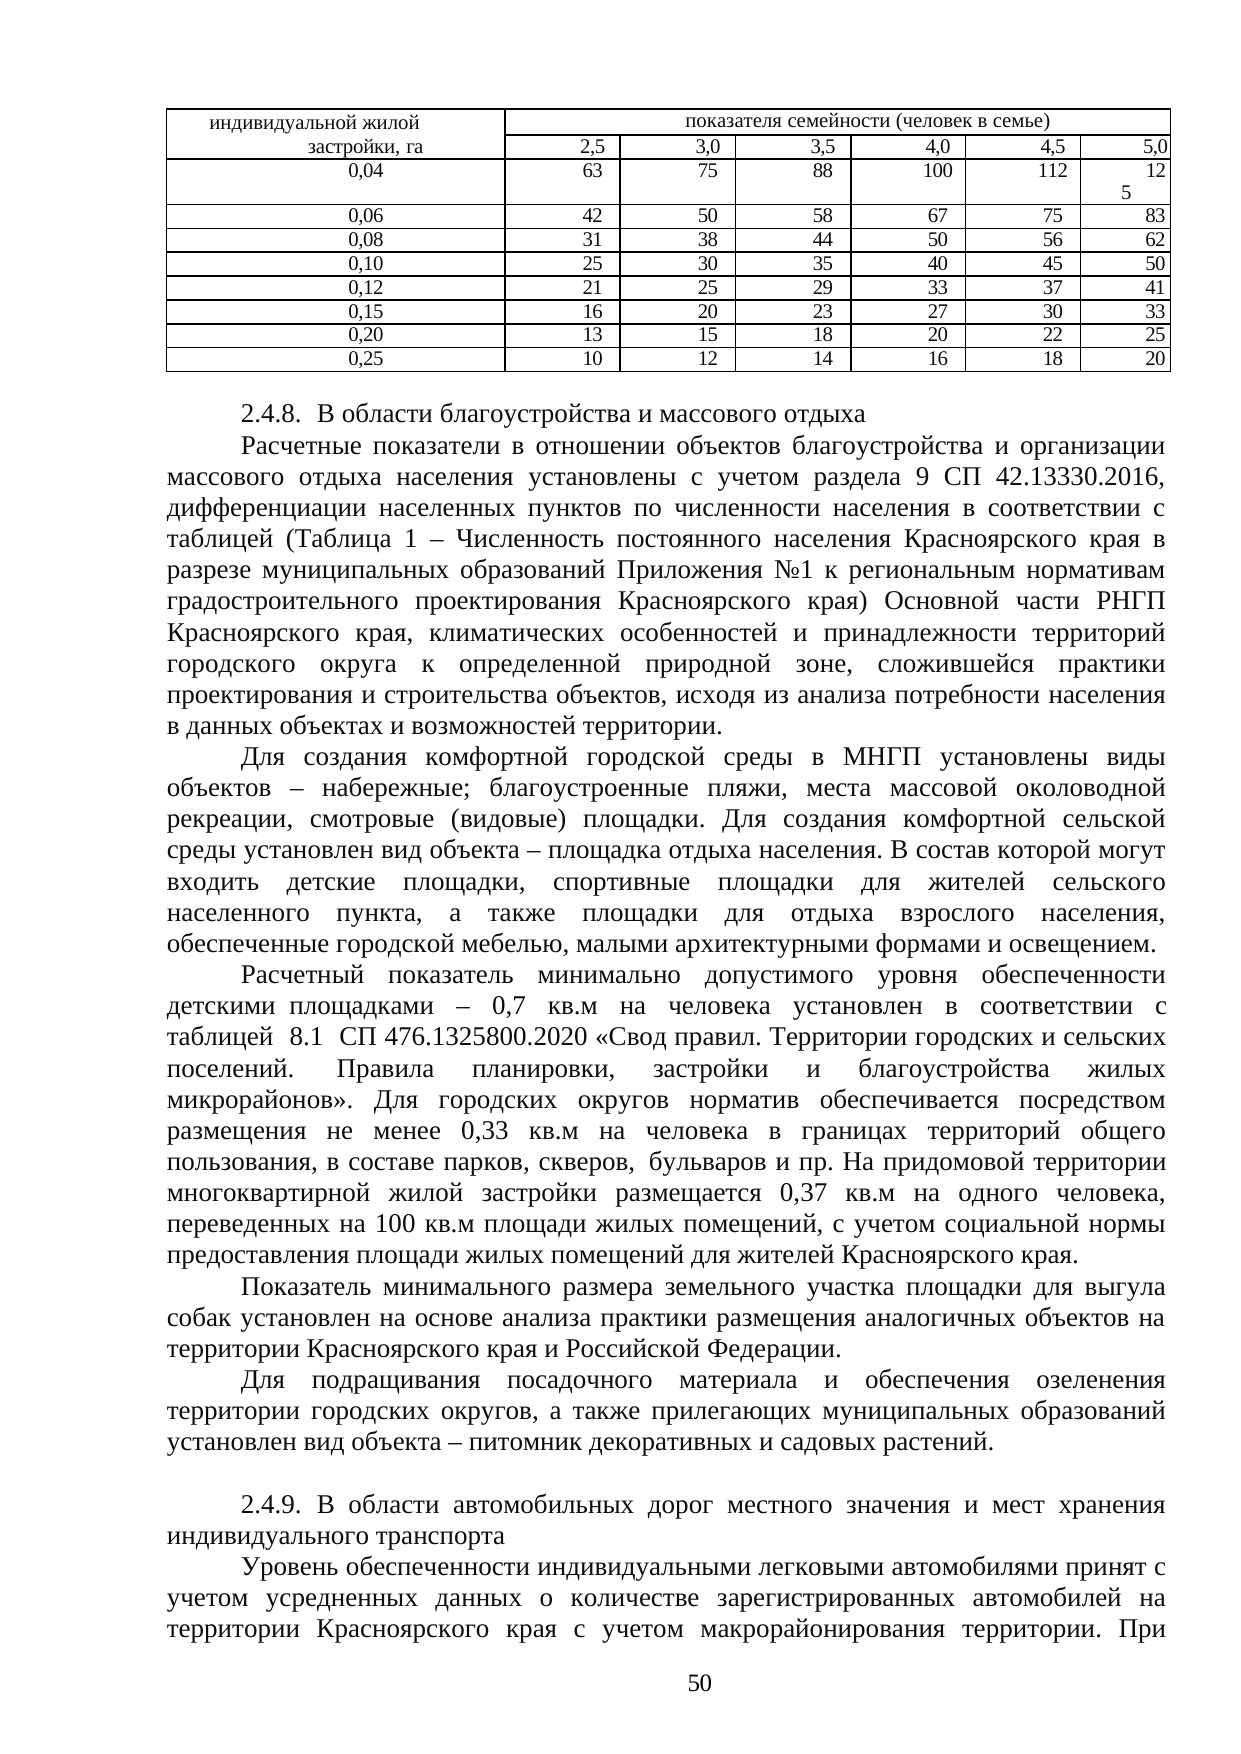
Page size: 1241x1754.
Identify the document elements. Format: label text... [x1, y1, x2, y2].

table_cell 50 [852, 229, 965, 251]
table_cell 56 [966, 229, 1080, 251]
table_cell застройки, га [167, 134, 504, 158]
table_cell 5,0 [1081, 136, 1170, 158]
table_cell 3,0 [621, 136, 735, 158]
table_cell 23 [736, 301, 850, 323]
table_cell 50 [1081, 253, 1170, 275]
table_cell 0,15 [167, 301, 504, 323]
table_cell 83 [1081, 205, 1170, 227]
table_cell 58 [736, 205, 850, 227]
table_cell 18 [736, 325, 850, 347]
table_cell 16 [852, 348, 965, 371]
table_cell 67 [852, 205, 965, 227]
text Для подращивания посадочного материала и обеспечения озеленения территории городских округов, а также прилегающих муниципальных образований установлен вид объекта – питомник декоративных и садовых растений. [167, 1363, 1167, 1457]
table_cell 21 [506, 277, 619, 299]
table_cell 42 [506, 205, 619, 227]
table_cell 27 [852, 301, 965, 323]
table_cell 0,04 [167, 160, 504, 203]
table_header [506, 110, 1170, 134]
table_cell 125 [1081, 160, 1170, 203]
table_cell 35 [736, 253, 850, 275]
list В области автомобильных дорог местного значения и мест хранения индивидуального транспорта [167, 1488, 1167, 1550]
table_cell 0,12 [167, 277, 504, 299]
table_cell 4,5 [966, 136, 1080, 158]
table_cell 62 [1081, 229, 1170, 251]
table_cell 20 [1081, 348, 1170, 371]
table_cell 40 [852, 253, 965, 275]
table_cell 0,06 [167, 205, 504, 227]
table_cell 29 [736, 277, 850, 299]
table_cell 15 [621, 325, 735, 347]
table_cell 18 [966, 348, 1080, 371]
table_cell 13 [506, 325, 619, 347]
subtitle В области благоустройства и массового отдыха [167, 398, 1163, 429]
table_cell 25 [1081, 325, 1170, 347]
table_cell 16 [506, 301, 619, 323]
table_cell 12 [621, 348, 735, 371]
table_cell 25 [621, 277, 735, 299]
table_cell 33 [852, 277, 965, 299]
table_cell 30 [621, 253, 735, 275]
table_cell 4,0 [852, 136, 965, 158]
table_cell 112 [966, 160, 1080, 203]
table_cell 33 [1081, 301, 1170, 323]
table_cell 3,5 [736, 136, 850, 158]
table_cell 88 [736, 160, 850, 203]
table_cell 20 [621, 301, 735, 323]
table_cell 75 [621, 160, 735, 203]
table_cell 31 [506, 229, 619, 251]
table_cell 2,5 [506, 136, 619, 158]
text Для создания комфортной городской среды в МНГП установлены виды объектов – набережные; благоустроенные пляжи, места массовой околоводной рекреации, смотровые (видовые) площадки. Для создания комфортной сельской среды установлен вид объекта – площадка отдыха населения. В состав которой могут входить детские площадки, спортивные площадки для жителей сельского населенного пункта, а также площадки для отдыха взрослого населения, обеспеченные городской мебелью, малыми архитектурными формами и освещением. [167, 740, 1167, 958]
table_cell 75 [966, 205, 1080, 227]
table_cell 37 [966, 277, 1080, 299]
table_cell 20 [852, 325, 965, 347]
table_cell 38 [621, 229, 735, 251]
table_cell 41 [1081, 277, 1170, 299]
table_cell 0,10 [167, 253, 504, 275]
table_cell 0,08 [167, 229, 504, 251]
table_cell 25 [506, 253, 619, 275]
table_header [167, 110, 504, 134]
table_cell 0,25 [167, 348, 504, 371]
table_cell 44 [736, 229, 850, 251]
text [167, 1550, 1167, 1643]
text Расчетный показатель минимально допустимого уровня обеспеченности детскими площадками – 0,7 кв.м на человека установлен в соответствии с таблицей 8.1 СП 476.1325800.2020 «Свод правил. Территории городских и сельских поселений. Правила планировки, застройки и благоустройства жилых микрорайонов». Для городских округов норматив обеспечивается посредством размещения не менее 0,33 кв.м на человека в границах территорий общего пользования, в составе парков, скверов, бульваров и пр. На придомовой территории многоквартирной жилой застройки размещается 0,37 кв.м на одного человека, переведенных на 100 кв.м площади жилых помещений, с учетом социальной нормы предоставления площади жилых помещений для жителей Красноярского края. [167, 958, 1167, 1270]
table_cell 50 [621, 205, 735, 227]
table_cell 45 [966, 253, 1080, 275]
table_cell 63 [506, 160, 619, 203]
table_cell 100 [852, 160, 965, 203]
text Расчетные показатели в отношении объектов благоустройства и организации массового отдыха населения установлены с учетом раздела 9 СП 42.13330.2016, дифференциации населенных пунктов по численности населения в соответствии с таблицей (Таблица 1 – Численность постоянного населения Красноярского края в разрезе муниципальных образований Приложения №1 к региональным нормативам градостроительного проектирования Красноярского края) Основной части РНГП Красноярского края, климатических особенностей и принадлежности территорий городского округа к определенной природной зоне, сложившейся практики проектирования и строительства объектов, исходя из анализа потребности населения в данных объектах и возможностей территории. [167, 429, 1167, 740]
table_cell 10 [506, 348, 619, 371]
table_cell 14 [736, 348, 850, 371]
table_cell 0,20 [167, 325, 504, 347]
table_cell 22 [966, 325, 1080, 347]
table_cell 30 [966, 301, 1080, 323]
text Показатель минимального размера земельного участка площадки для выгула собак установлен на основе анализа практики размещения аналогичных объектов на территории Красноярского края и Российской Федерации. [167, 1270, 1167, 1363]
